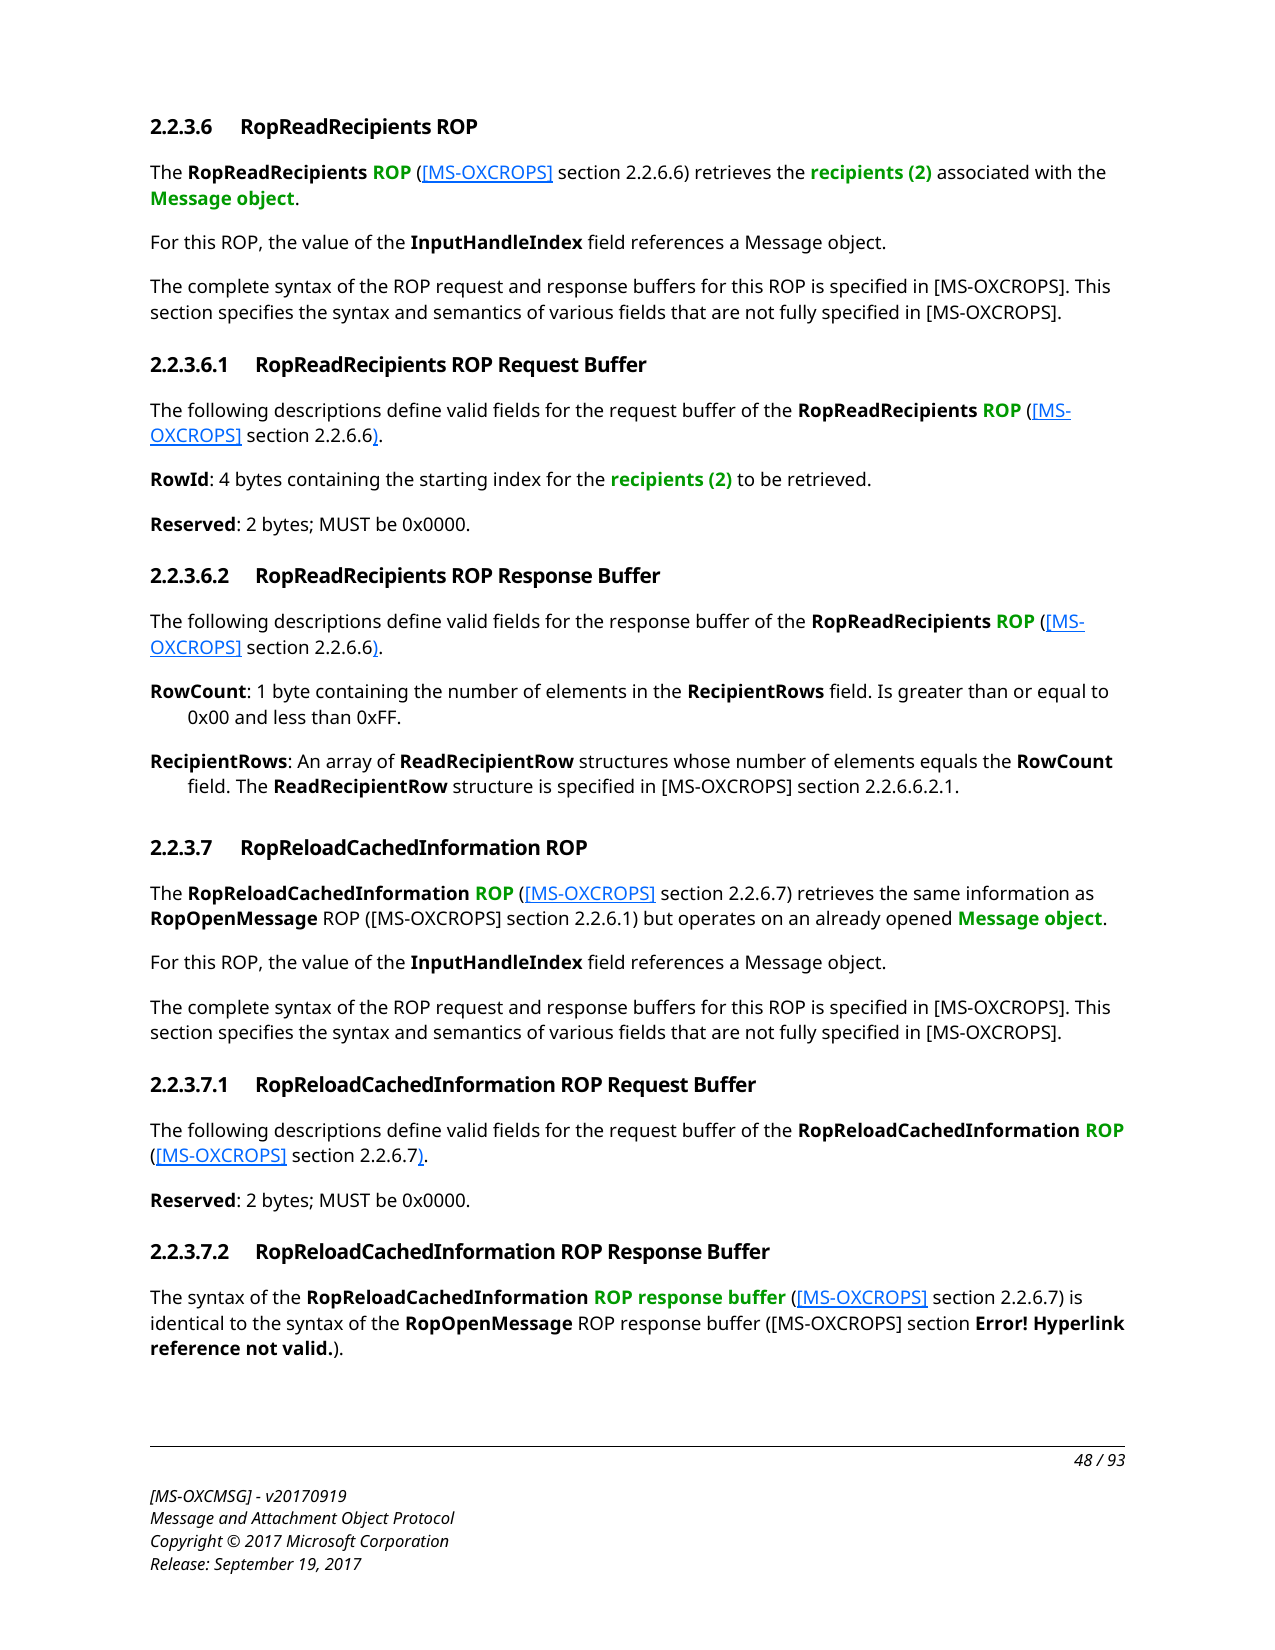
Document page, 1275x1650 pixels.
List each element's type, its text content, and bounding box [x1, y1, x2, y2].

subtitle RopReadRecipients ROP Response Buffer [150, 562, 1125, 590]
text Reserved: 2 bytes; MUST be 0x0000. [150, 511, 1125, 537]
text The syntax of the RopReloadCachedInformation ROP response buffer ([MS-OXCROPS] section 2.2.6.7) is identical to the syntax of the RopOpenMessage ROP response buffer ([MS-OXCROPS] section Error! Hyperlink reference not valid.). [150, 1285, 1125, 1361]
text The RopReadRecipients ROP ([MS-OXCROPS] section 2.2.6.6) retrieves the recipients (2) associated with the Message object. [150, 160, 1125, 211]
subtitle RopReloadCachedInformation ROP Request Buffer [150, 1070, 1125, 1098]
text The complete syntax of the ROP request and response buffers for this ROP is specified in [MS-OXCROPS]. This section specifies the syntax and semantics of various fields that are not fully specified in [MS-OXCROPS]. [150, 274, 1125, 325]
subtitle RopReloadCachedInformation ROP Response Buffer [150, 1237, 1125, 1266]
text The following descriptions define valid fields for the response buffer of the RopReadRecipients ROP ([MS-OXCROPS] section 2.2.6.6). [150, 609, 1125, 660]
text RowCount: 1 byte containing the number of elements in the RecipientRows field. Is greater than or equal to 0x00 and less than 0xFF. [150, 678, 1125, 729]
text Reserved: 2 bytes; MUST be 0x0000. [150, 1187, 1125, 1212]
subtitle RopReloadCachedInformation ROP [150, 833, 1125, 861]
text For this ROP, the value of the InputHandleIndex field references a Message object. [150, 229, 1125, 255]
text The following descriptions define valid fields for the request buffer of the RopReadRecipients ROP ([MS-OXCROPS] section 2.2.6.6). [150, 397, 1125, 448]
text RecipientRows: An array of ReadRecipientRow structures whose number of elements equals the RowCount field. The ReadRecipientRow structure is specified in [MS-OXCROPS] section 2.2.6.6.2.1. [150, 748, 1125, 799]
subtitle RopReadRecipients ROP [150, 112, 1125, 141]
text For this ROP, the value of the InputHandleIndex field references a Message object. [150, 950, 1125, 975]
text The RopReloadCachedInformation ROP ([MS-OXCROPS] section 2.2.6.7) retrieves the same information as RopOpenMessage ROP ([MS-OXCROPS] section 2.2.6.1) but operates on an already opened Message object. [150, 880, 1125, 931]
text The following descriptions define valid fields for the request buffer of the RopReloadCachedInformation ROP ([MS-OXCROPS] section 2.2.6.7). [150, 1117, 1125, 1168]
text The complete syntax of the ROP request and response buffers for this ROP is specified in [MS-OXCROPS]. This section specifies the syntax and semantics of various fields that are not fully specified in [MS-OXCROPS]. [150, 994, 1125, 1045]
subtitle RopReadRecipients ROP Request Buffer [150, 350, 1125, 378]
text RowId: 4 bytes containing the starting index for the recipients (2) to be retrieved. [150, 467, 1125, 492]
